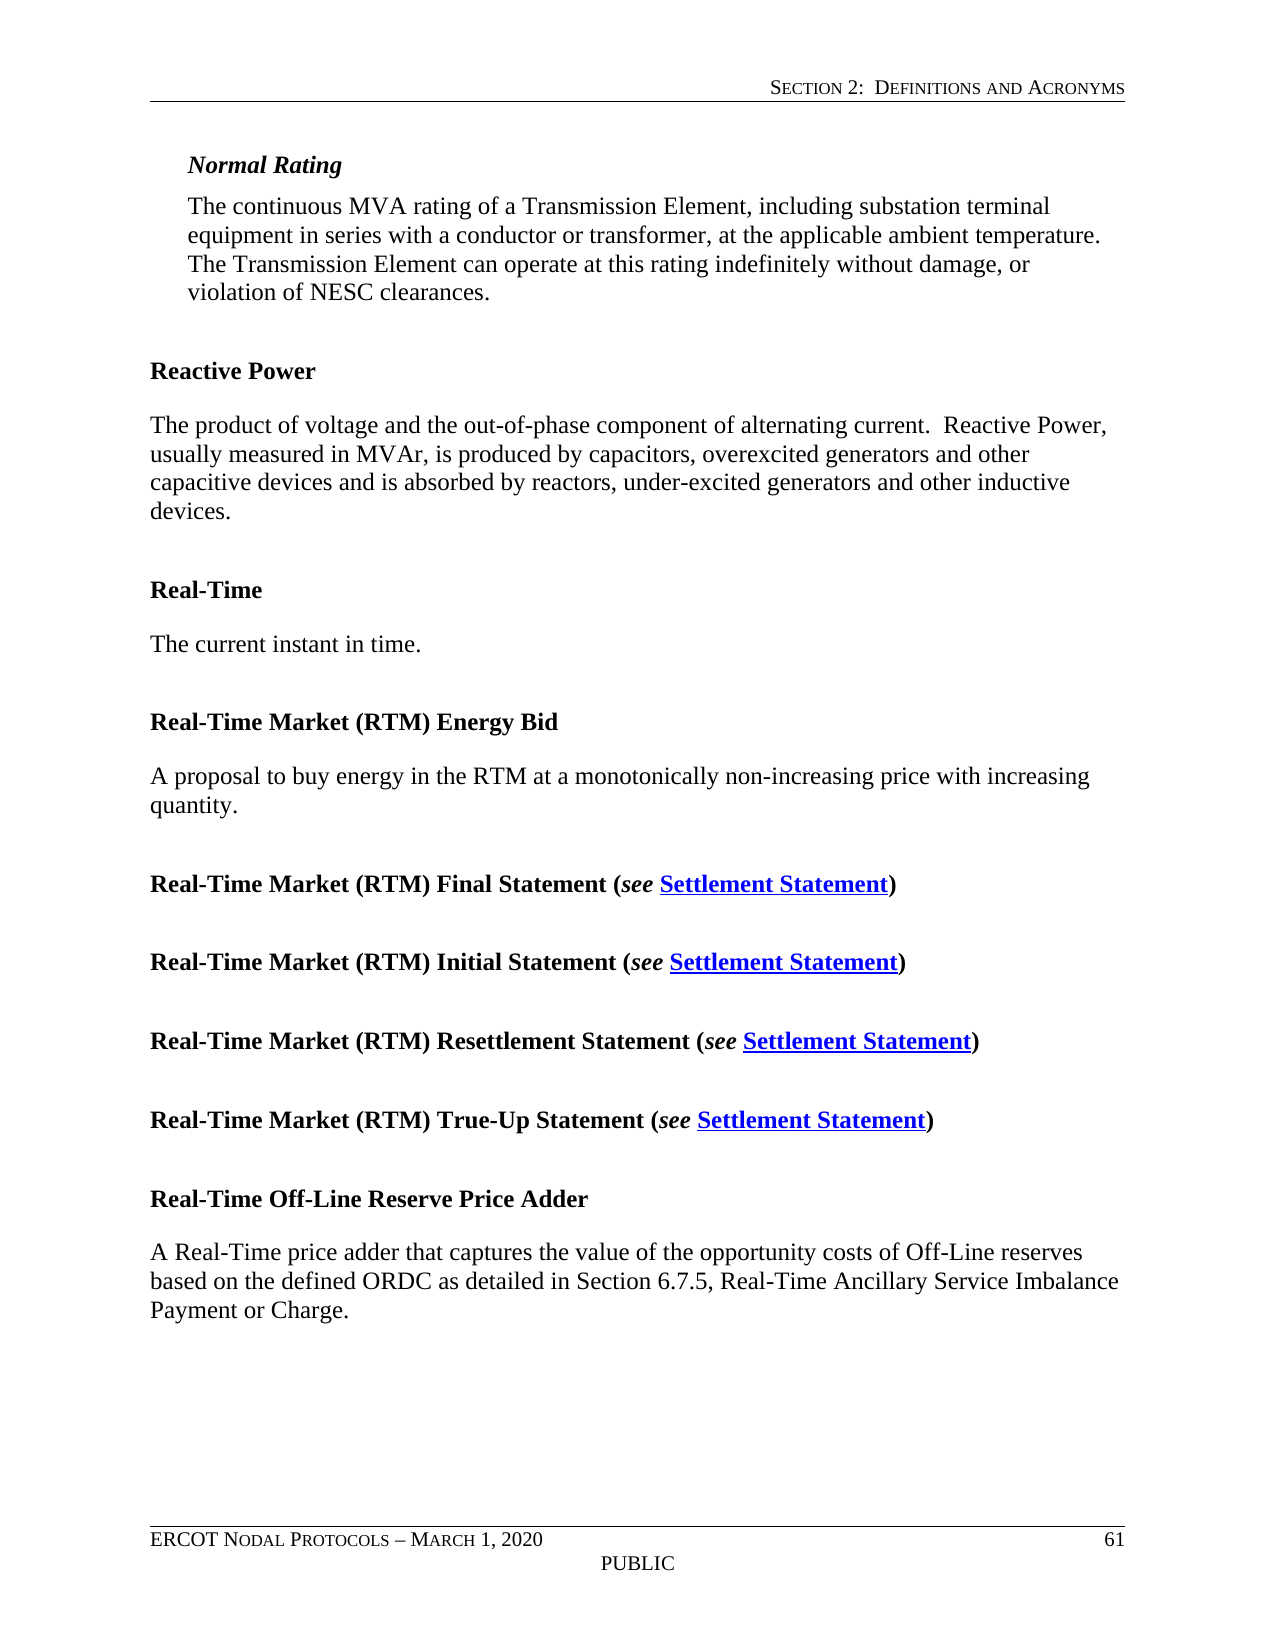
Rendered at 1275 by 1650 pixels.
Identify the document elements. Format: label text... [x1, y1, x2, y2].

text Real-Time Market (RTM) Resettlement Statement (see Settlement Statement) [150, 1026, 1125, 1055]
text Real-Time Off-Line Reserve Price Adder [150, 1184, 1125, 1212]
text A Real-Time price adder that captures the value of the opportunity costs of Off-Line reserves based on the defined ORDC as detailed in Section 6.7.5, Real-Time Ancillary Service Imbalance Payment or Charge. [150, 1237, 1125, 1324]
text The current instant in time. [150, 629, 1125, 657]
text Normal Rating [187, 150, 1125, 179]
text Real-Time Market (RTM) True-Up Statement (see Settlement Statement) [150, 1105, 1125, 1134]
text Real-Time Market (RTM) Initial Statement (see Settlement Statement) [150, 947, 1125, 976]
text Reactive Power [150, 356, 1125, 385]
text Real-Time Market (RTM) Energy Bid [150, 707, 1125, 736]
text Real-Time [150, 575, 1125, 604]
text Real-Time Market (RTM) Final Statement (see Settlement Statement) [150, 869, 1125, 897]
text The continuous MVA rating of a Transmission Element, including substation terminal equipment in series with a conductor or transformer, at the applicable ambient temperature. The Transmission Element can operate at this rating indefinitely without damage, or violation of NESC clearances. [187, 191, 1125, 306]
text A proposal to buy energy in the RTM at a monotonically non-increasing price with increasing quantity. [150, 761, 1125, 819]
text The product of voltage and the out-of-phase component of alternating current. Reactive Power, usually measured in MVAr, is produced by capacitors, overexcited generators and other capacitive devices and is absorbed by reactors, under-excited generators and other inductive devices. [150, 410, 1125, 525]
